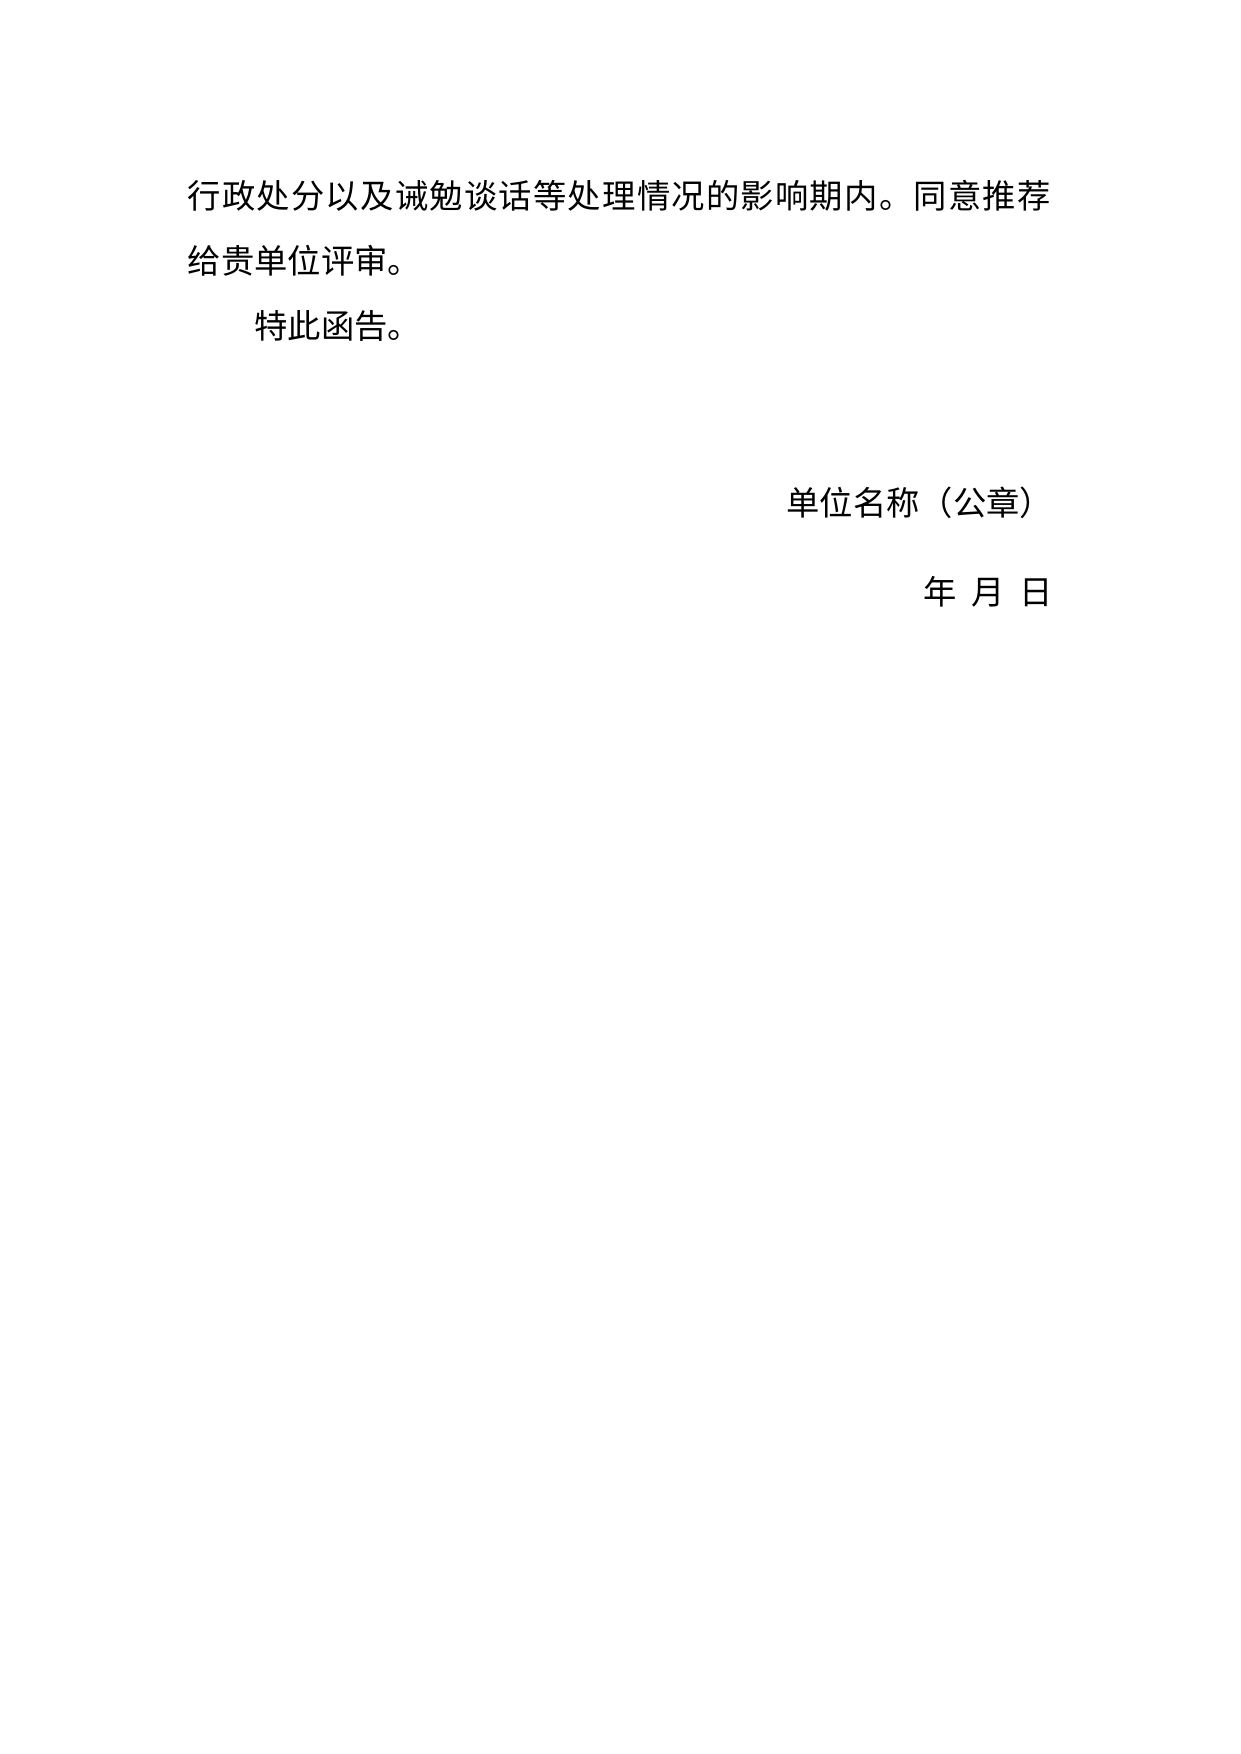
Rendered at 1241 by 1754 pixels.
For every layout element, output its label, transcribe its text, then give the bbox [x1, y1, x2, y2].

text 年 月 日 [187, 558, 1053, 623]
text 单位名称（公章） [187, 469, 1053, 534]
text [187, 162, 1053, 292]
text 特此函告。 [187, 292, 1053, 357]
